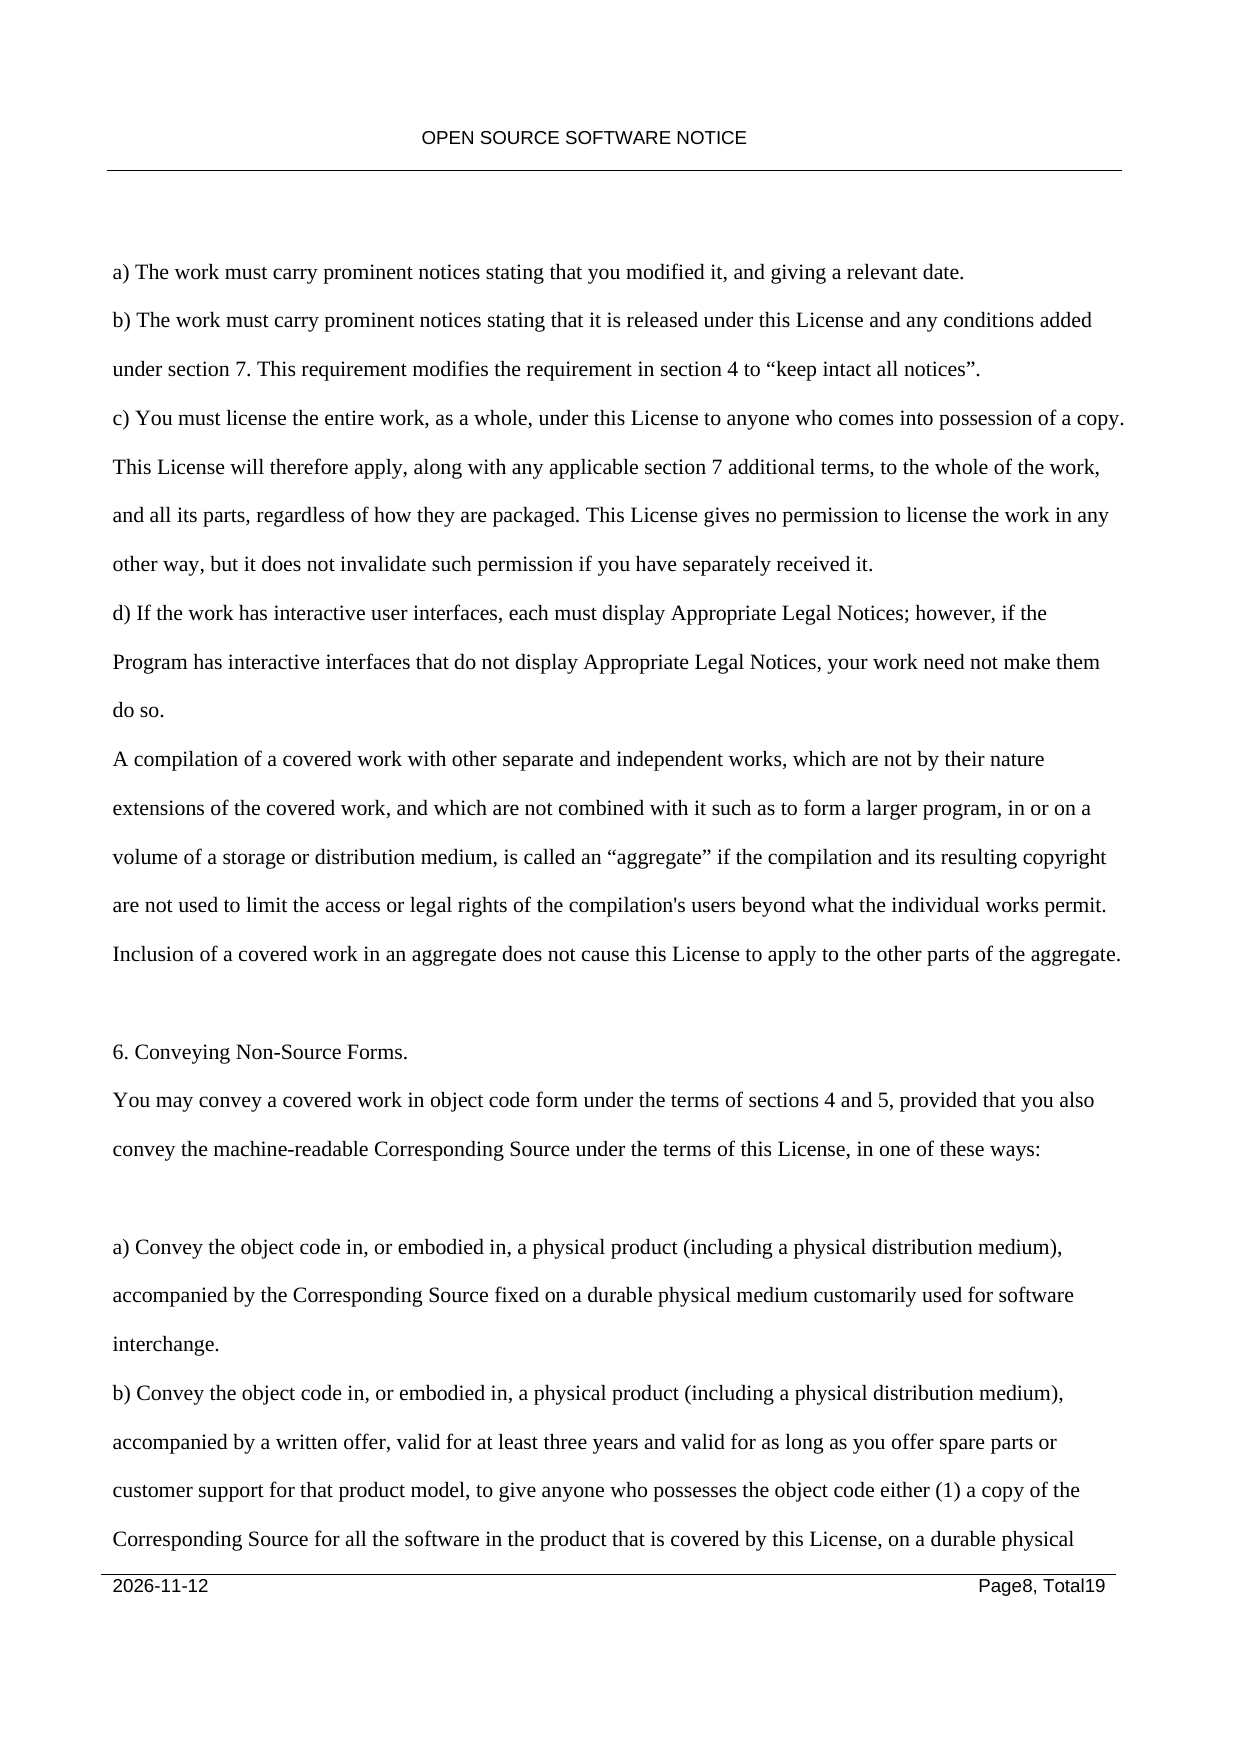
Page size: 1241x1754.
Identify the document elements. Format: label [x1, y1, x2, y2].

text [112, 206, 1128, 1555]
